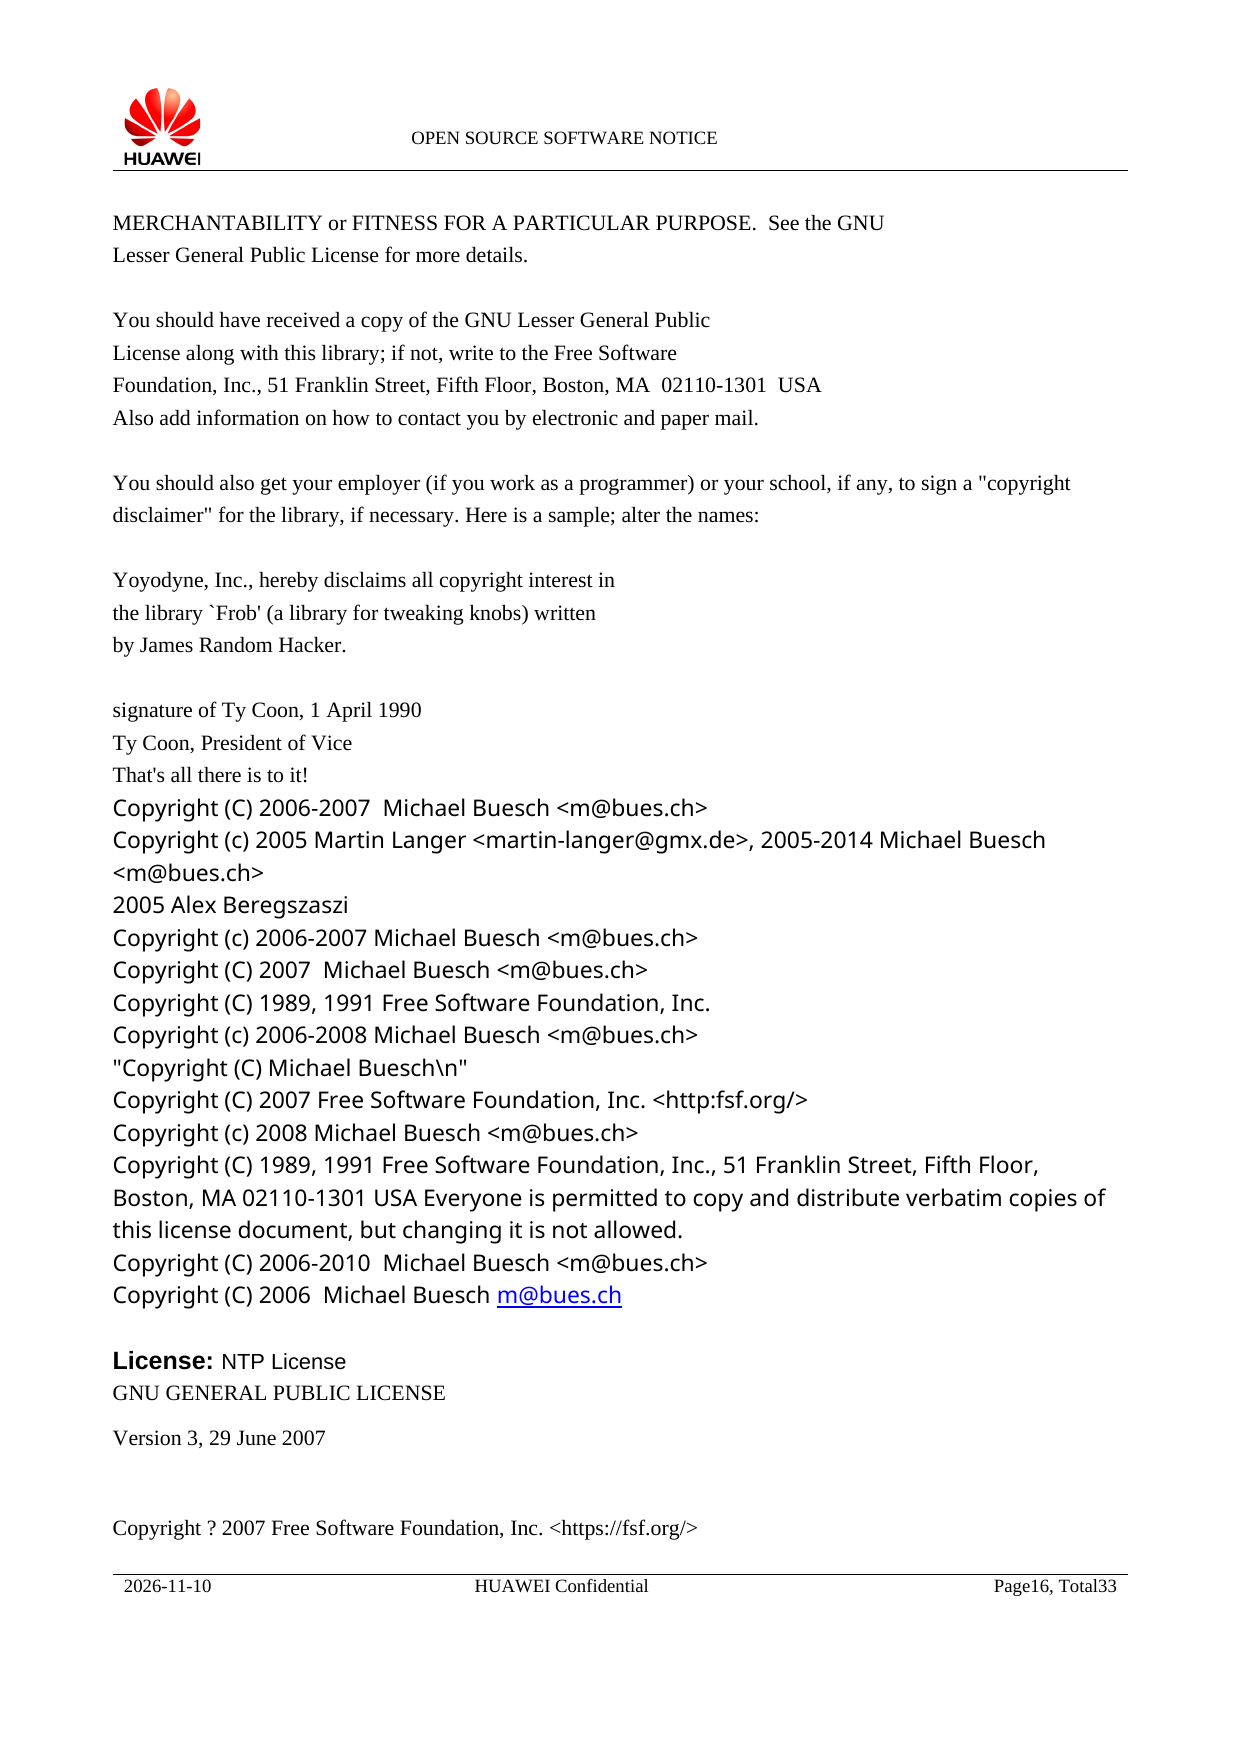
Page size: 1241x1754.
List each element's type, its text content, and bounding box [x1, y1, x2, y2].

text Copyright (c) 2006-2008 Michael Buesch <m@bues.ch> [112, 1019, 1128, 1051]
text Copyright (C) 1989, 1991 Free Software Foundation, Inc. [112, 986, 1128, 1019]
text Copyright (c) 2006-2007 Michael Buesch <m@bues.ch> [112, 921, 1128, 954]
text License: NTP License [112, 1344, 1128, 1376]
text GNU GENERAL PUBLIC LICENSE [112, 1376, 1128, 1409]
text Copyright (c) 2005 Martin Langer <martin-langer@gmx.de>, 2005-2014 Michael Buesch <m@bues.ch> [112, 824, 1128, 889]
text Copyright (C) 2006-2007 Michael Buesch <m@bues.ch> [112, 791, 1128, 824]
text Copyright (C) 2006-2010 Michael Buesch <m@bues.ch> [112, 1246, 1128, 1279]
text Copyright ? 2007 Free Software Foundation, Inc. <https://fsf.org/> [112, 1512, 1128, 1544]
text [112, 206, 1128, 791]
text Copyright (C) 2006 Michael Buesch m@bues.ch [112, 1279, 1128, 1311]
text "Copyright (C) Michael Buesch\n" [112, 1051, 1128, 1084]
text Copyright (C) 2007 Free Software Foundation, Inc. <http:fsf.org/> [112, 1084, 1128, 1116]
text Copyright (c) 2008 Michael Buesch <m@bues.ch> [112, 1116, 1128, 1149]
text Copyright (C) 1989, 1991 Free Software Foundation, Inc., 51 Franklin Street, Fifth Floor, Boston, MA 02110-1301 USA Everyone is permitted to copy and distribute verbatim copies of this license document, but changing it is not allowed. [112, 1149, 1128, 1246]
text Version 3, 29 June 2007 [112, 1421, 1128, 1454]
text 2005 Alex Beregszaszi [112, 889, 1128, 921]
text Copyright (C) 2007 Michael Buesch <m@bues.ch> [112, 954, 1128, 986]
picture [124, 88, 201, 165]
